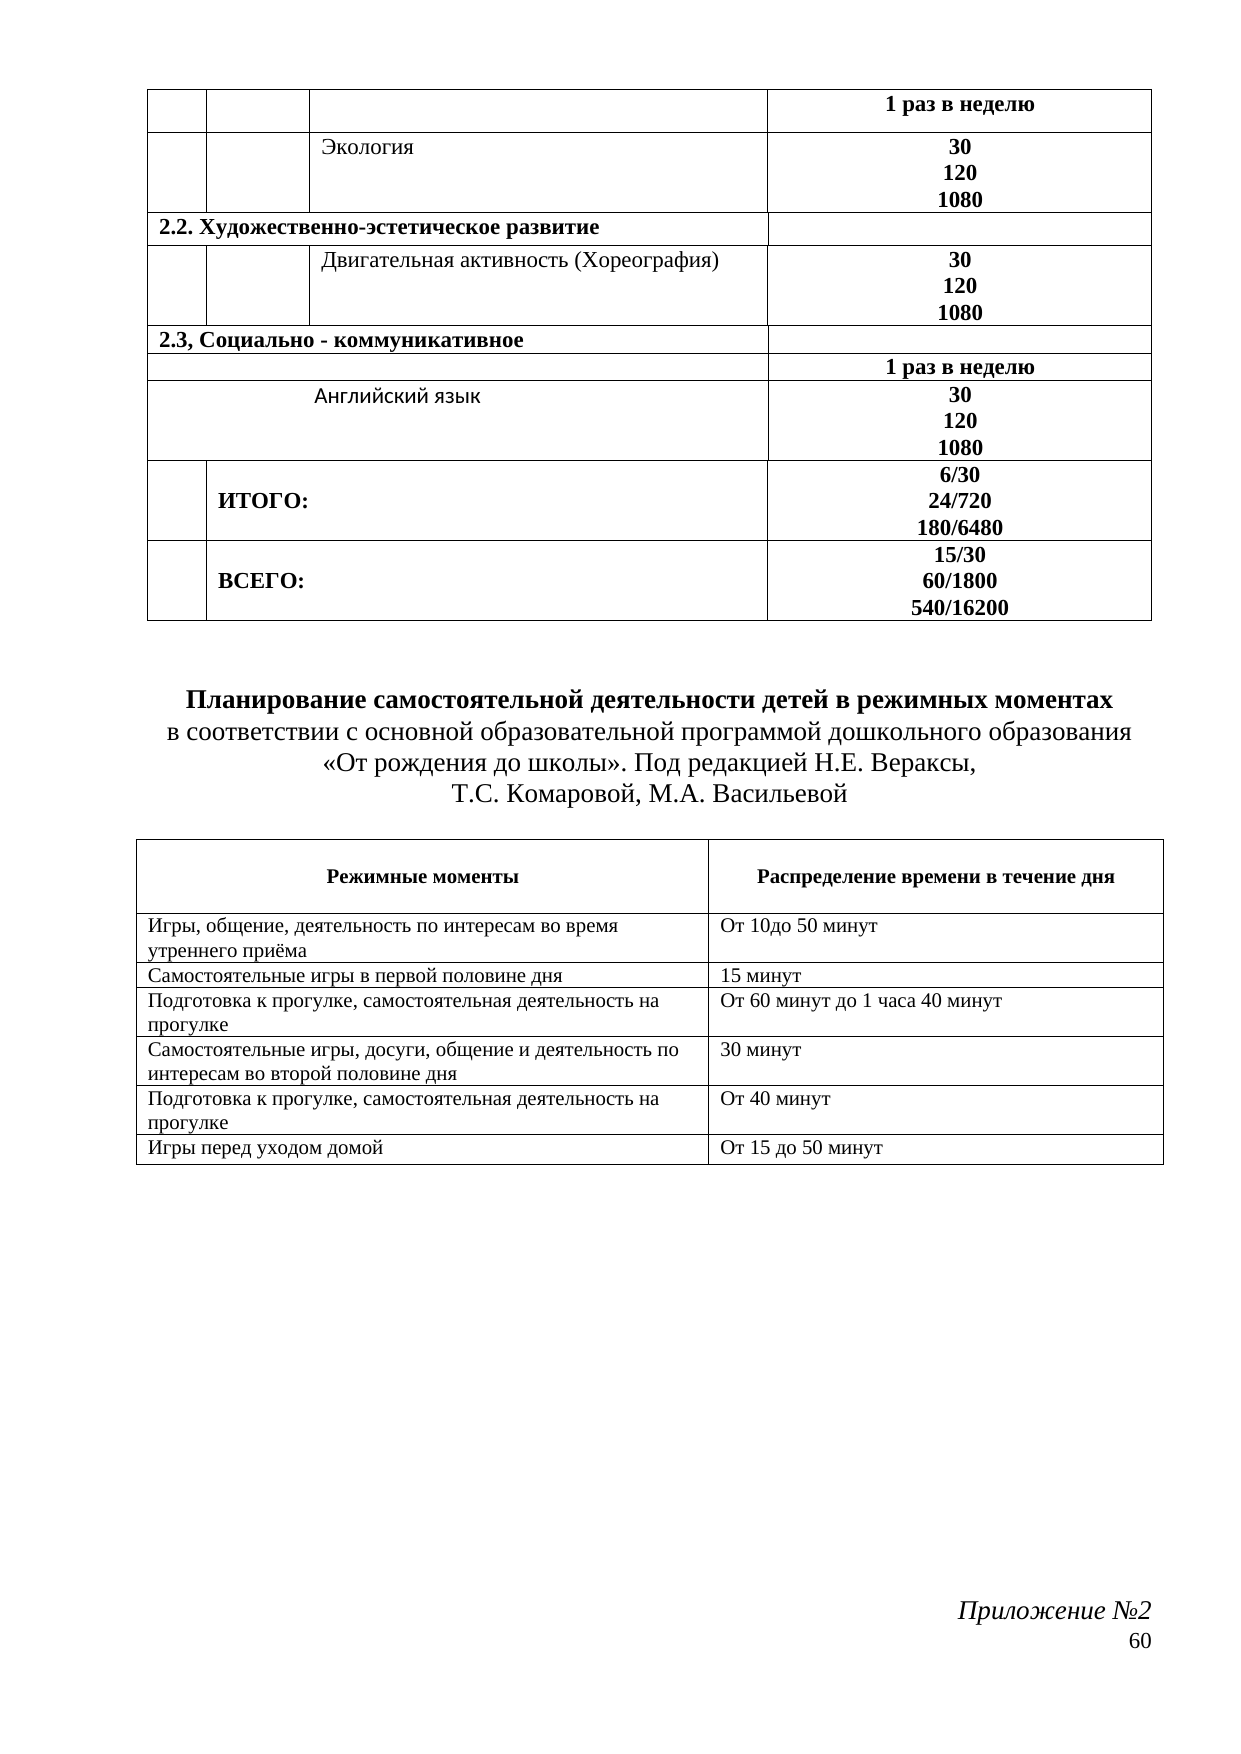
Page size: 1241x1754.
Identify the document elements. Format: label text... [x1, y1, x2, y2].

text Приложение №2 [148, 1594, 1152, 1626]
table_cell Подготовка к прогулке, самостоятельная деятельность на прогулке [137, 988, 708, 1036]
table_cell 2.2. Художественно-эстетическое развитие [148, 213, 768, 245]
table_cell 30 120 1080 [768, 246, 1151, 325]
table_cell 30 120 1080 [769, 381, 1151, 460]
table_cell 30 120 1080 [768, 133, 1151, 212]
table_cell 6/30 24/720 180/6480 [768, 461, 1151, 540]
table_cell Самостоятельные игры, досуги, общение и деятельность по интересам во второй половине дня [137, 1037, 708, 1085]
text Т.С. Комаровой, М.А. Васильевой [148, 777, 1152, 808]
table_cell 1 раз в неделю [769, 354, 1151, 380]
table_cell От 60 минут до 1 часа 40 минут [709, 988, 1163, 1036]
text в соответствии с основной образовательной программой дошкольного образования «От рождения до школы». Под редакцией Н.Е. Вераксы, [148, 714, 1152, 777]
table_cell [207, 133, 309, 212]
table_cell [148, 354, 768, 380]
table_cell Игры перед уходом домой [137, 1135, 708, 1164]
table_cell [207, 246, 309, 325]
table_cell 30 минут [709, 1037, 1163, 1085]
table_cell От 10до 50 минут [709, 914, 1163, 962]
table_cell От 15 до 50 минут [709, 1135, 1163, 1164]
table_cell Английский язык [148, 381, 768, 460]
table_cell 15/30 60/1800 540/16200 [768, 541, 1151, 620]
table_cell [148, 541, 206, 620]
table_header Режимные моменты [137, 840, 708, 912]
table_cell [148, 246, 206, 325]
table_cell Игры, общение, деятельность по интересам во время утреннего приёма [137, 914, 708, 962]
table_cell [310, 90, 767, 132]
table_cell Экология [310, 133, 767, 212]
table_header Распределение времени в течение дня [709, 840, 1163, 912]
table_cell [207, 90, 309, 132]
table_cell ИТОГО: [207, 461, 767, 540]
text Планирование самостоятельной деятельности детей в режимных моментах [148, 683, 1152, 714]
table_cell Самостоятельные игры в первой половине дня [137, 963, 708, 987]
table_cell От 40 минут [709, 1086, 1163, 1134]
table_cell [769, 326, 1151, 352]
table_cell 2.3, Социально - коммуникативное [148, 326, 768, 352]
table_cell [148, 90, 206, 132]
table_cell Двигательная активность (Хореография) [310, 246, 767, 325]
table_cell 1 раз в неделю [768, 90, 1151, 132]
table_cell [148, 461, 206, 540]
table_cell [769, 213, 1151, 245]
table_cell 15 минут [709, 963, 1163, 987]
table_cell [148, 133, 206, 212]
table_cell ВСЕГО: [207, 541, 767, 620]
table_cell Подготовка к прогулке, самостоятельная деятельность на прогулке [137, 1086, 708, 1134]
